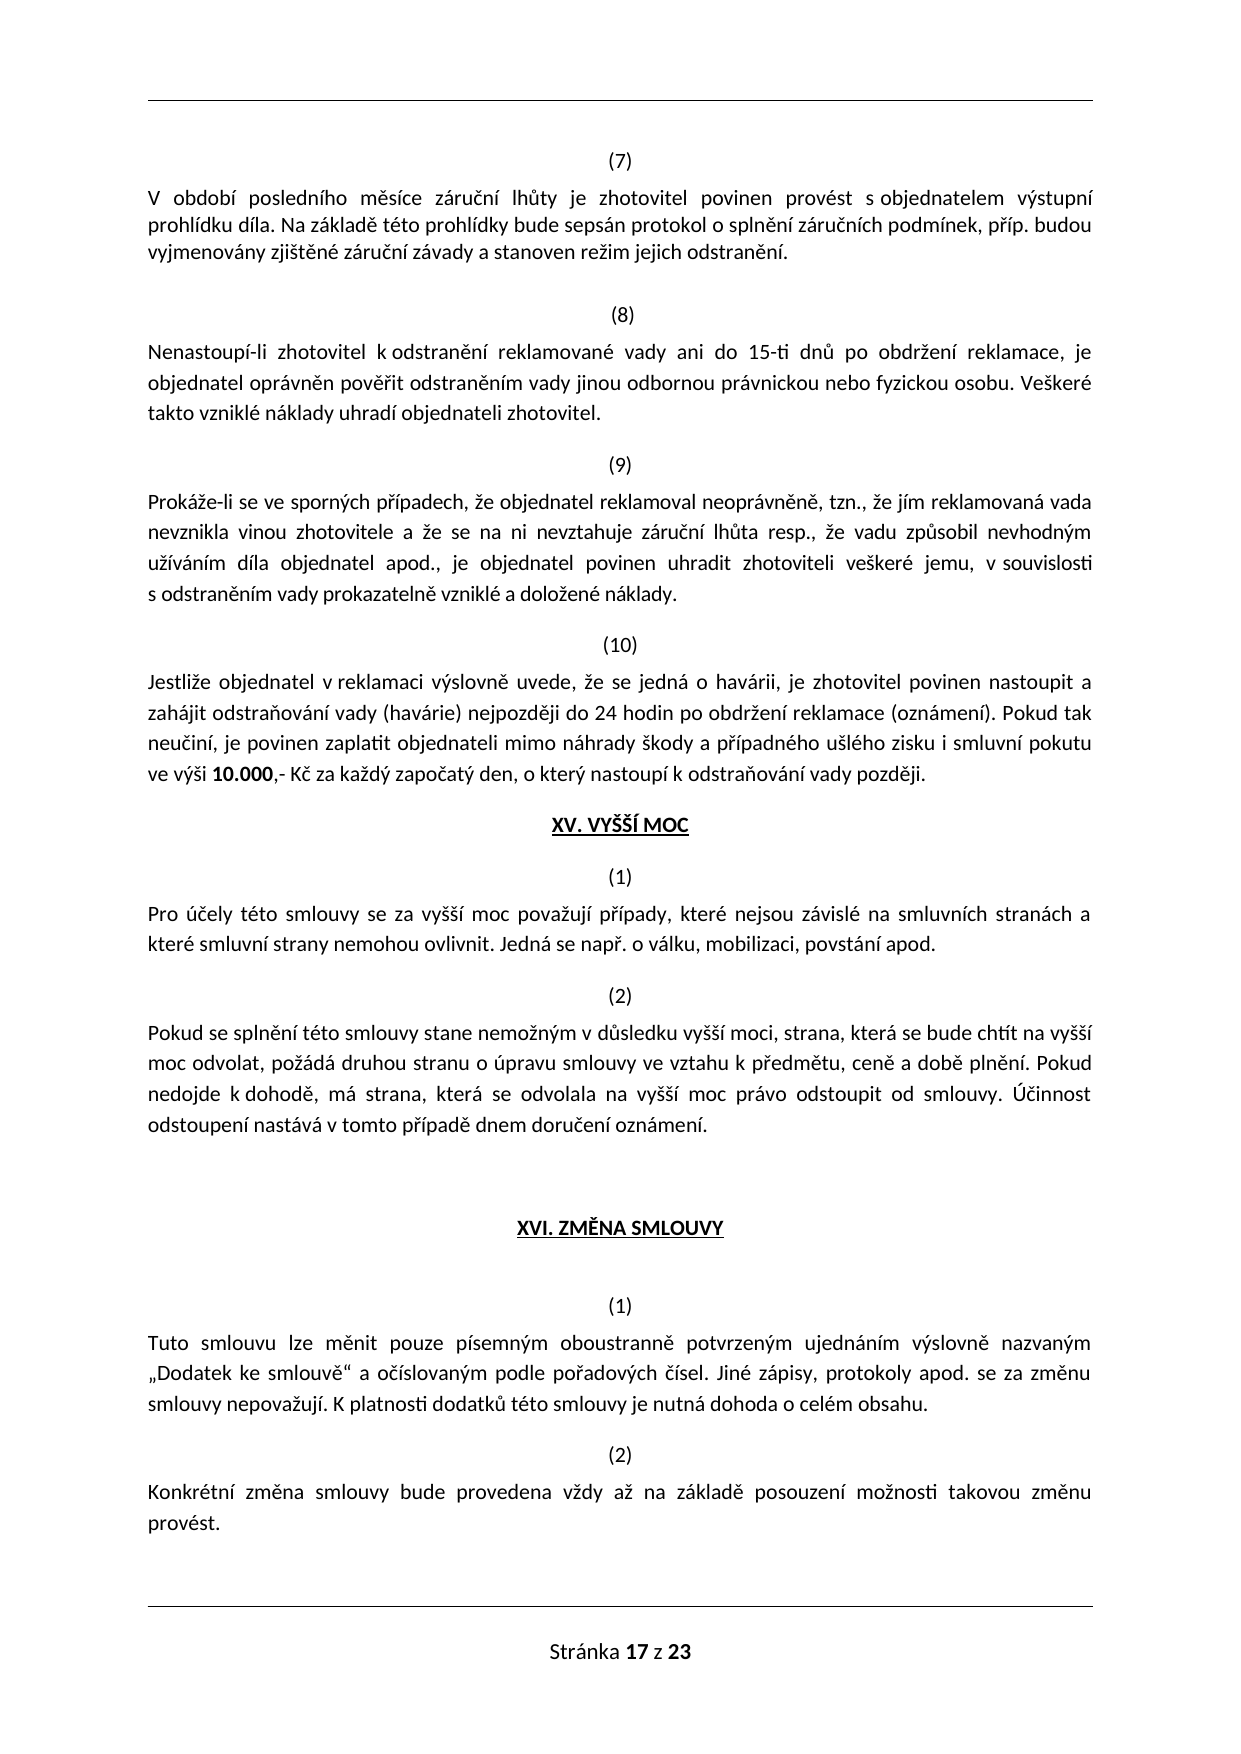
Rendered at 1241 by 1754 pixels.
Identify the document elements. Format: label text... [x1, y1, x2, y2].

text (9) [148, 451, 1093, 478]
text Konkrétní změna smlouvy bude provedena vždy až na základě posouzení možnosti takovou změnu provést. [148, 1478, 1093, 1536]
text Nenastoupí-li zhotovitel k odstranění reklamované vady ani do 15-ti dnů po obdržení reklamace, je objednatel oprávněn pověřit odstraněním vady jinou odbornou právnickou nebo fyzickou osobu. Veškeré takto vzniklé náklady uhradí objednateli zhotovitel. [148, 338, 1093, 426]
text Jestliže objednatel v reklamaci výslovně uvede, že se jedná o havárii, je zhotovitel povinen nastoupit a zahájit odstraňování vady (havárie) nejpozději do 24 hodin po obdržení reklamace (oznámení). Pokud tak neučiní, je povinen zaplatit objednateli mimo náhrady škody a případného ušlého zisku i smluvní pokutu ve výši 10.000,- Kč za každý započatý den, o který nastoupí k odstraňování vady později. [148, 668, 1093, 787]
text (2) [148, 982, 1093, 1009]
text (1) [148, 863, 1093, 890]
text (8) [148, 301, 1093, 328]
text XVI. ZMĚNA SMLOUVY [148, 1214, 1093, 1240]
text (7) [148, 148, 1093, 174]
text (1) [148, 1292, 1093, 1318]
text Prokáže-li se ve sporných případech, že objednatel reklamoval neoprávněně, tzn., že jím reklamovaná vada nevznikla vinou zhotovitele a že se na ni nevztahuje záruční lhůta resp., že vadu způsobil nevhodným užíváním díla objednatel apod., je objednatel povinen uhradit zhotoviteli veškeré jemu, v souvislosti s odstraněním vady prokazatelně vzniklé a doložené náklady. [148, 488, 1093, 606]
text XV. VYŠŠÍ MOC [148, 811, 1093, 838]
text Tuto smlouvu lze měnit pouze písemným oboustranně potvrzeným ujednáním výslovně nazvaným „Dodatek ke smlouvě“ a očíslovaným podle pořadových čísel. Jiné zápisy, protokoly apod. se za změnu smlouvy nepovažují. K platnosti dodatků této smlouvy je nutná dohoda o celém obsahu. [148, 1329, 1093, 1417]
text (2) [148, 1441, 1093, 1468]
text Pro účely této smlouvy se za vyšší moc považují případy, které nejsou závislé na smluvních stranách a které smluvní strany nemohou ovlivnit. Jedná se např. o válku, mobilizaci, povstání apod. [148, 900, 1093, 957]
text Pokud se splnění této smlouvy stane nemožným v důsledku vyšší moci, strana, která se bude chtít na vyšší moc odvolat, požádá druhou stranu o úpravu smlouvy ve vztahu k předmětu, ceně a době plnění. Pokud nedojde k dohodě, má strana, která se odvolala na vyšší moc právo odstoupit od smlouvy. Účinnost odstoupení nastává v tomto případě dnem doručení oznámení. [148, 1019, 1093, 1137]
text V období posledního měsíce záruční lhůty je zhotovitel povinen provést s objednatelem výstupní prohlídku díla. Na základě této prohlídky bude sepsán protokol o splnění záručních podmínek, příp. budou vyjmenovány zjištěné záruční závady a stanoven režim jejich odstranění. [148, 184, 1093, 264]
text (10) [148, 631, 1093, 658]
